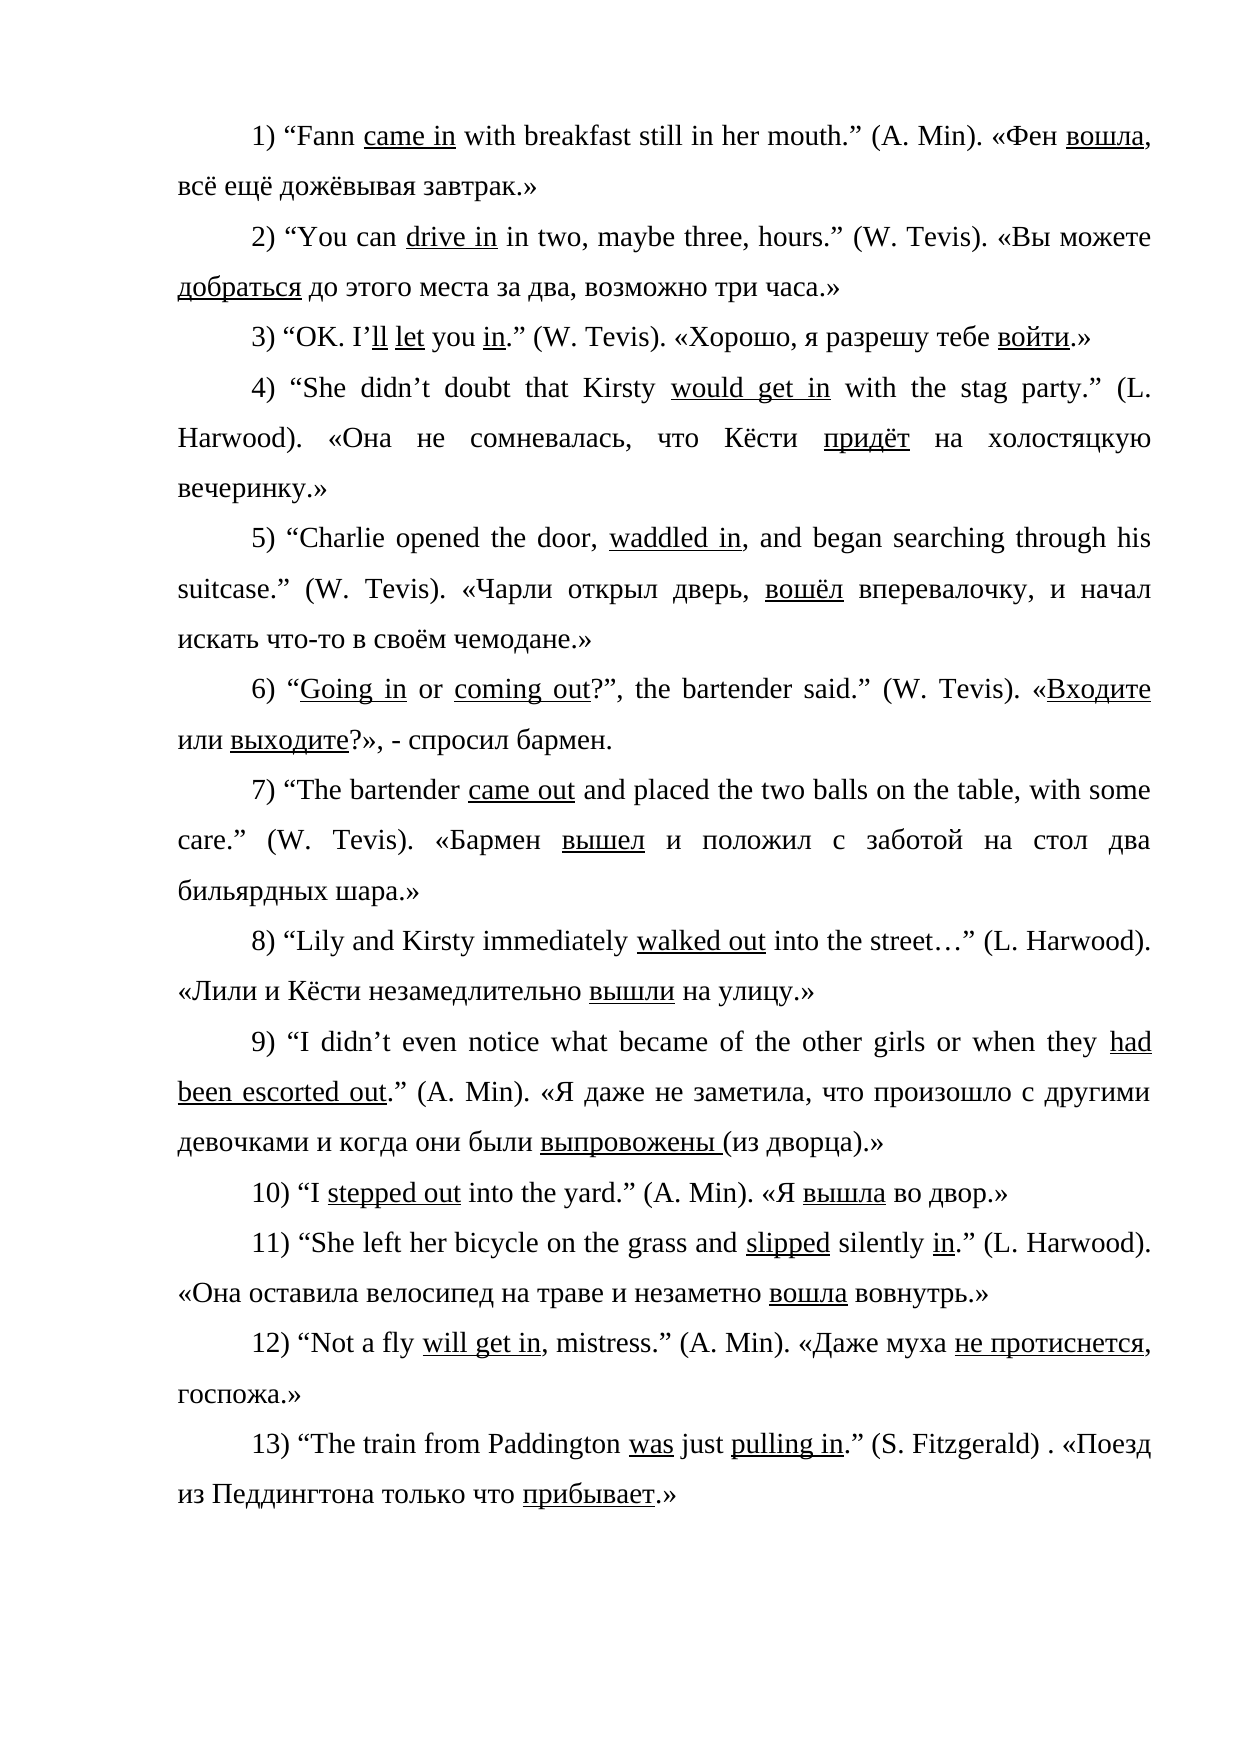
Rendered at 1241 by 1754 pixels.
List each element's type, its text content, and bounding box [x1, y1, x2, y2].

text 10) “I stepped out into the yard.” (A. Min). «Я вышла во двор.» [177, 1175, 1152, 1208]
text 4) “She didn’t doubt that Kirsty would get in with the stag party.” (L. Harwood). «Она не сомневалась, что Кёсти придёт на холостяцкую вечеринку.» [177, 370, 1152, 504]
text 2) “You can drive in in two, maybe three, hours.” (W. Tevis). «Вы можете добраться до этого места за два, возможно три часа.» [177, 219, 1152, 303]
text 5) “Charlie opened the door, waddled in, and began searching through his suitcase.” (W. Tevis). «Чарли открыл дверь, вошёл вперевалочку, и начал искать что-то в своём чемодане.» [177, 521, 1152, 655]
text 6) “Going in or coming out?”, the bartender said.” (W. Tevis). «Входите или выходите?», - спросил бармен. [177, 672, 1152, 755]
text 1) “Fann came in with breakfast still in her mouth.” (A. Min). «Фен вошла, всё ещё дожёвывая завтрак.» [177, 118, 1152, 202]
text 3) “OK. I’ll let you in.” (W. Tevis). «Хорошо, я разрешу тебе войти.» [177, 319, 1152, 353]
text 13) “The train from Paddington was just pulling in.” (S. Fitzgerald) . «Поезд из Педдингтона только что прибывает.» [177, 1426, 1152, 1510]
text 7) “The bartender came out and placed the two balls on the table, with some care.” (W. Tevis). «Бармен вышел и положил с заботой на стол два бильярдных шара.» [177, 772, 1152, 906]
text 12) “Not a fly will get in, mistress.” (A. Min). «Даже муха не протиснется, госпожа.» [177, 1326, 1152, 1409]
text 8) “Lily and Kirsty immediately walked out into the street…” (L. Harwood). «Лили и Кёсти незамедлительно вышли на улицу.» [177, 923, 1152, 1007]
text 11) “She left her bicycle on the grass and slipped silently in.” (L. Harwood). «Она оставила велосипед на траве и незаметно вошла вовнутрь.» [177, 1225, 1152, 1309]
text 9) “I didn’t even notice what became of the other girls or when they had been escorted out.” (A. Min). «Я даже не заметила, что произошло с другими девочками и когда они были выпровожены (из дворца).» [177, 1024, 1152, 1158]
